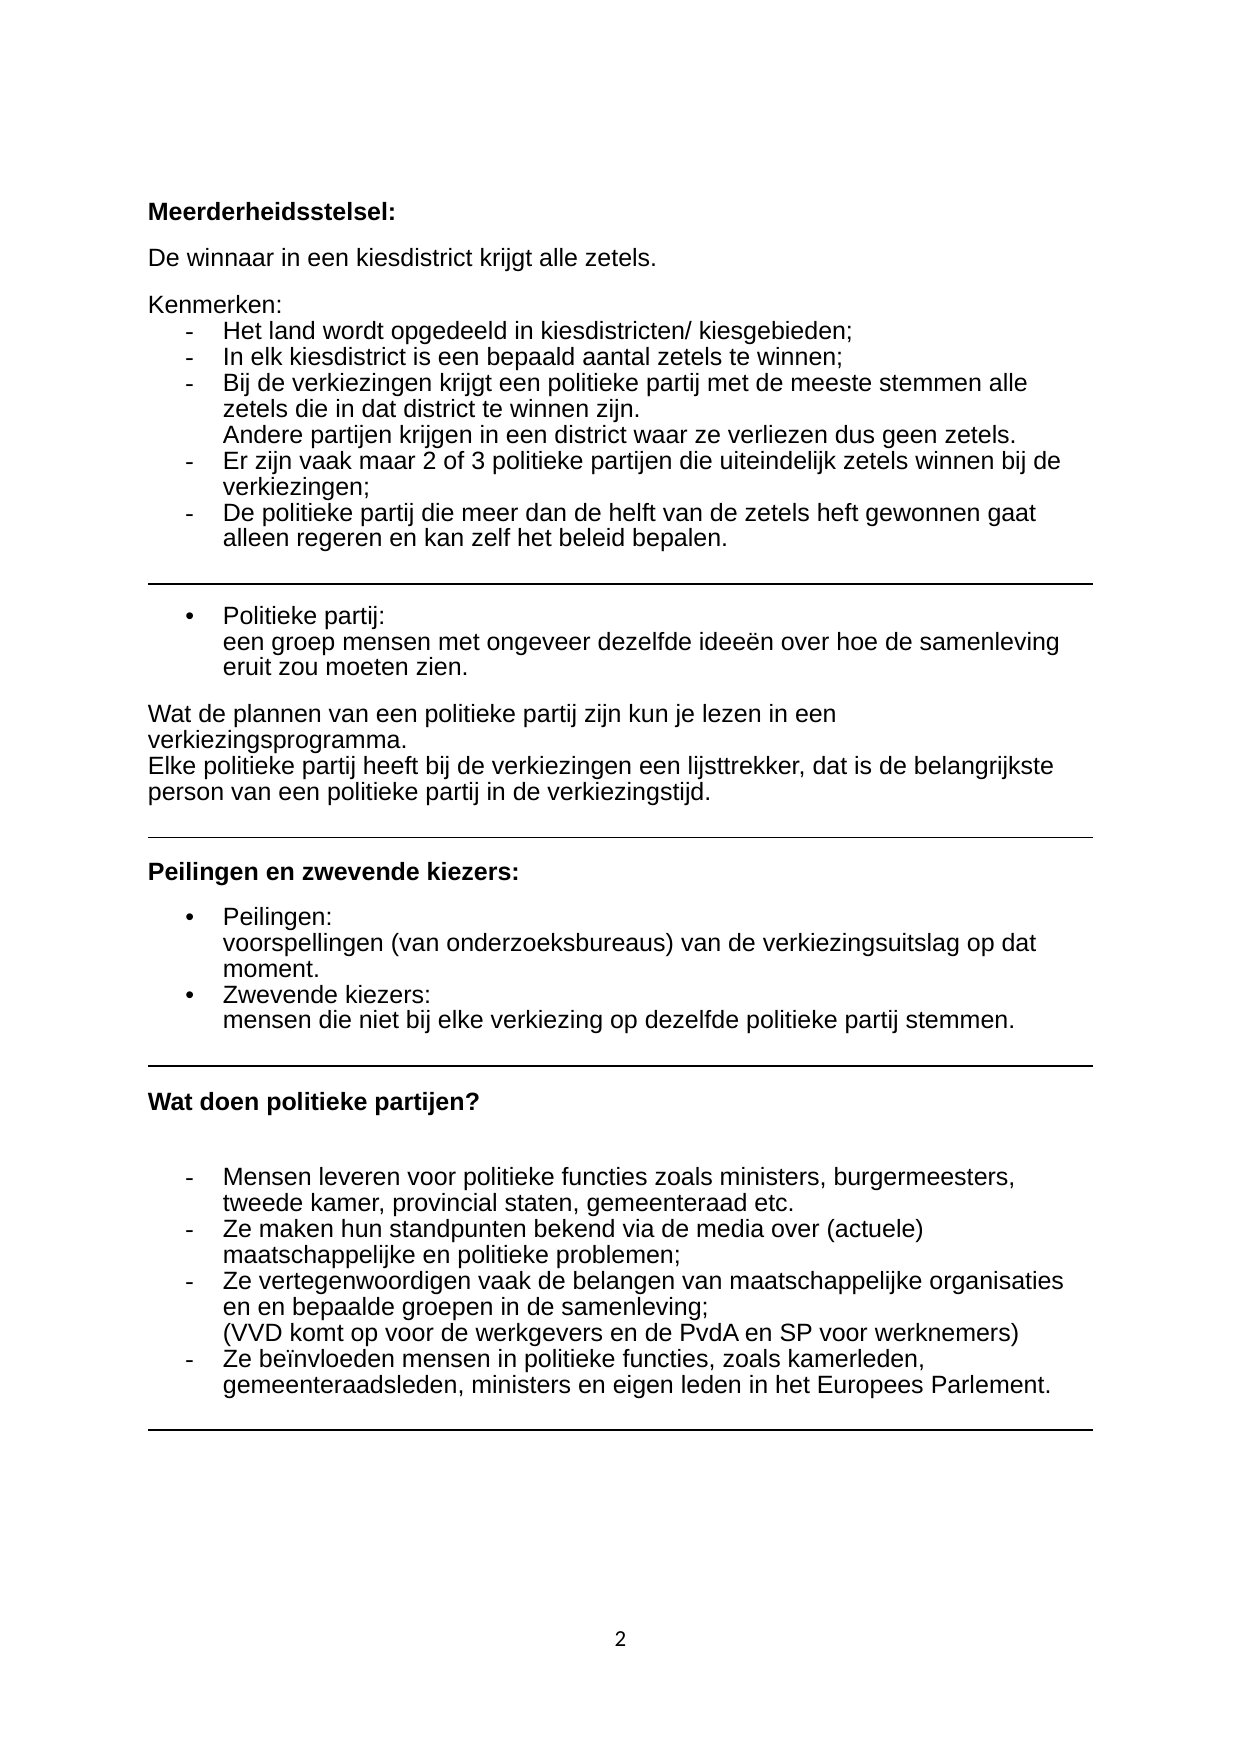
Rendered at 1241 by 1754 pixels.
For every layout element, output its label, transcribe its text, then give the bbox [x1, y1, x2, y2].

list Zwevende kiezers: mensen die niet bij elke verkiezing op dezelfde politieke partij stemmen. [185, 982, 1093, 1034]
text Kenmerken: [148, 293, 1093, 319]
list Ze vertegenwoordigen vaak de belangen van maatschappelijke organisaties en en bepaalde groepen in de samenleving; (VVD komt op voor de werkgevers en de PvdA en SP voor werknemers) [185, 1269, 1093, 1347]
text Meerderheidsstelsel: [148, 199, 1093, 225]
text Peilingen en zwevende kiezers: [148, 857, 1093, 886]
list Ze maken hun standpunten bekend via de media over (actuele) maatschappelijke en politieke problemen; [185, 1217, 1093, 1269]
list Het land wordt opgedeeld in kiesdistricten/ kiesgebieden; [185, 319, 1093, 344]
text Wat de plannen van een politieke partij zijn kun je lezen in een verkiezingsprogramma. Elke politieke partij heeft bij de verkiezingen een lijsttrekker, dat is de belangrijkste person van een politieke partij in de verkiezingstijd. [148, 702, 1093, 806]
list Politieke partij: een groep mensen met ongeveer dezelfde ideeën over hoe de samenleving eruit zou moeten zien. [185, 603, 1093, 681]
list Mensen leveren voor politieke functies zoals ministers, burgermeesters, tweede kamer, provincial staten, gemeenteraad etc. [185, 1165, 1093, 1217]
text De winnaar in een kiesdistrict krijgt alle zetels. [148, 246, 1093, 272]
list Bij de verkiezingen krijgt een politieke partij met de meeste stemmen alle zetels die in dat district te winnen zijn. Andere partijen krijgen in een district waar ze verliezen dus geen zetels. [185, 371, 1093, 448]
list Er zijn vaak maar 2 of 3 politieke partijen die uiteindelijk zetels winnen bij de verkiezingen; [185, 448, 1093, 500]
list Ze beïnvloeden mensen in politieke functies, zoals kamerleden, gemeenteraadsleden, ministers en eigen leden in het Europees Parlement. [185, 1347, 1093, 1398]
list Peilingen: voorspellingen (van onderzoeksbureaus) van de verkiezingsuitslag op dat moment. [185, 905, 1093, 982]
text Wat doen politieke partijen? [148, 1090, 1093, 1116]
list De politieke partij die meer dan de helft van de zetels heft gewonnen gaat alleen regeren en kan zelf het beleid bepalen. [185, 500, 1093, 552]
list In elk kiesdistrict is een bepaald aantal zetels te winnen; [185, 344, 1093, 371]
